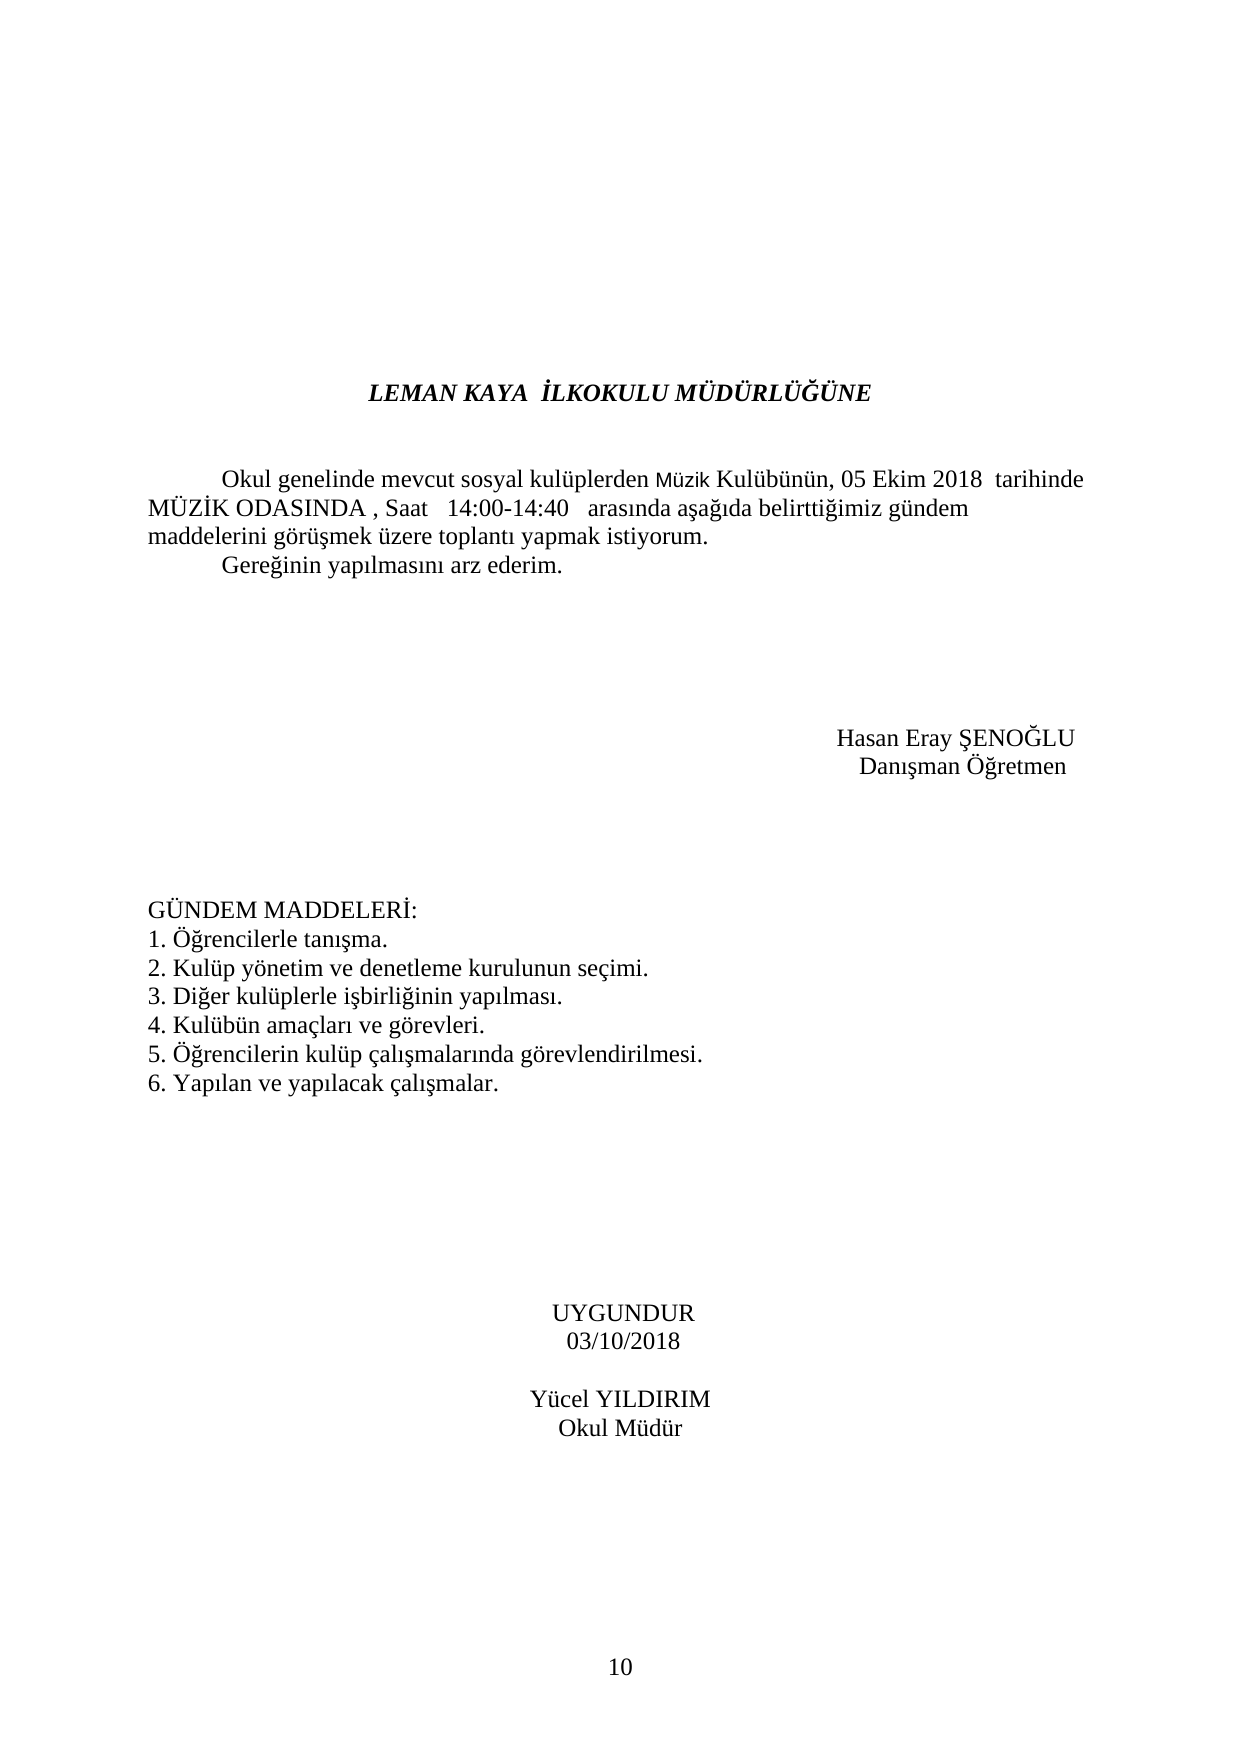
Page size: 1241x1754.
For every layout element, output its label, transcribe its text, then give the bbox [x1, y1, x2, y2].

text Okul Müdür [148, 1413, 1093, 1441]
text 4. Kulübün amaçları ve görevleri. [148, 1010, 1093, 1039]
text 3. Diğer kulüplerle işbirliğinin yapılması. [148, 981, 1093, 1010]
text Yücel YILDIRIM [148, 1384, 1093, 1413]
text UYGUNDUR [148, 1298, 1093, 1326]
text 2. Kulüp yönetim ve denetleme kurulunun seçimi. [148, 953, 1093, 981]
text 5. Öğrencilerin kulüp çalışmalarında görevlendirilmesi. [148, 1039, 1093, 1068]
subtitle LEMAN KAYA İLKOKULU MÜDÜRLÜĞÜNE [148, 378, 1093, 406]
text 03/10/2018 [148, 1326, 1093, 1355]
text Hasan Eray ŞENOĞLU [148, 723, 1093, 751]
text Gereğinin yapılmasını arz ederim. [148, 550, 1093, 579]
text 6. Yapılan ve yapılacak çalışmalar. [148, 1068, 1093, 1096]
text Okul genelinde mevcut sosyal kulüplerden Müzik Kulübünün, 05 Ekim 2018 tarihinde MÜZİK ODASINDA , Saat 14:00-14:40 arasında aşağıda belirttiğimiz gündem maddelerini görüşmek üzere toplantı yapmak istiyorum. [148, 464, 1093, 550]
text Danışman Öğretmen [148, 751, 1093, 780]
text 1. Öğrencilerle tanışma. [148, 924, 1093, 953]
text GÜNDEM MADDELERİ: [148, 895, 1093, 924]
